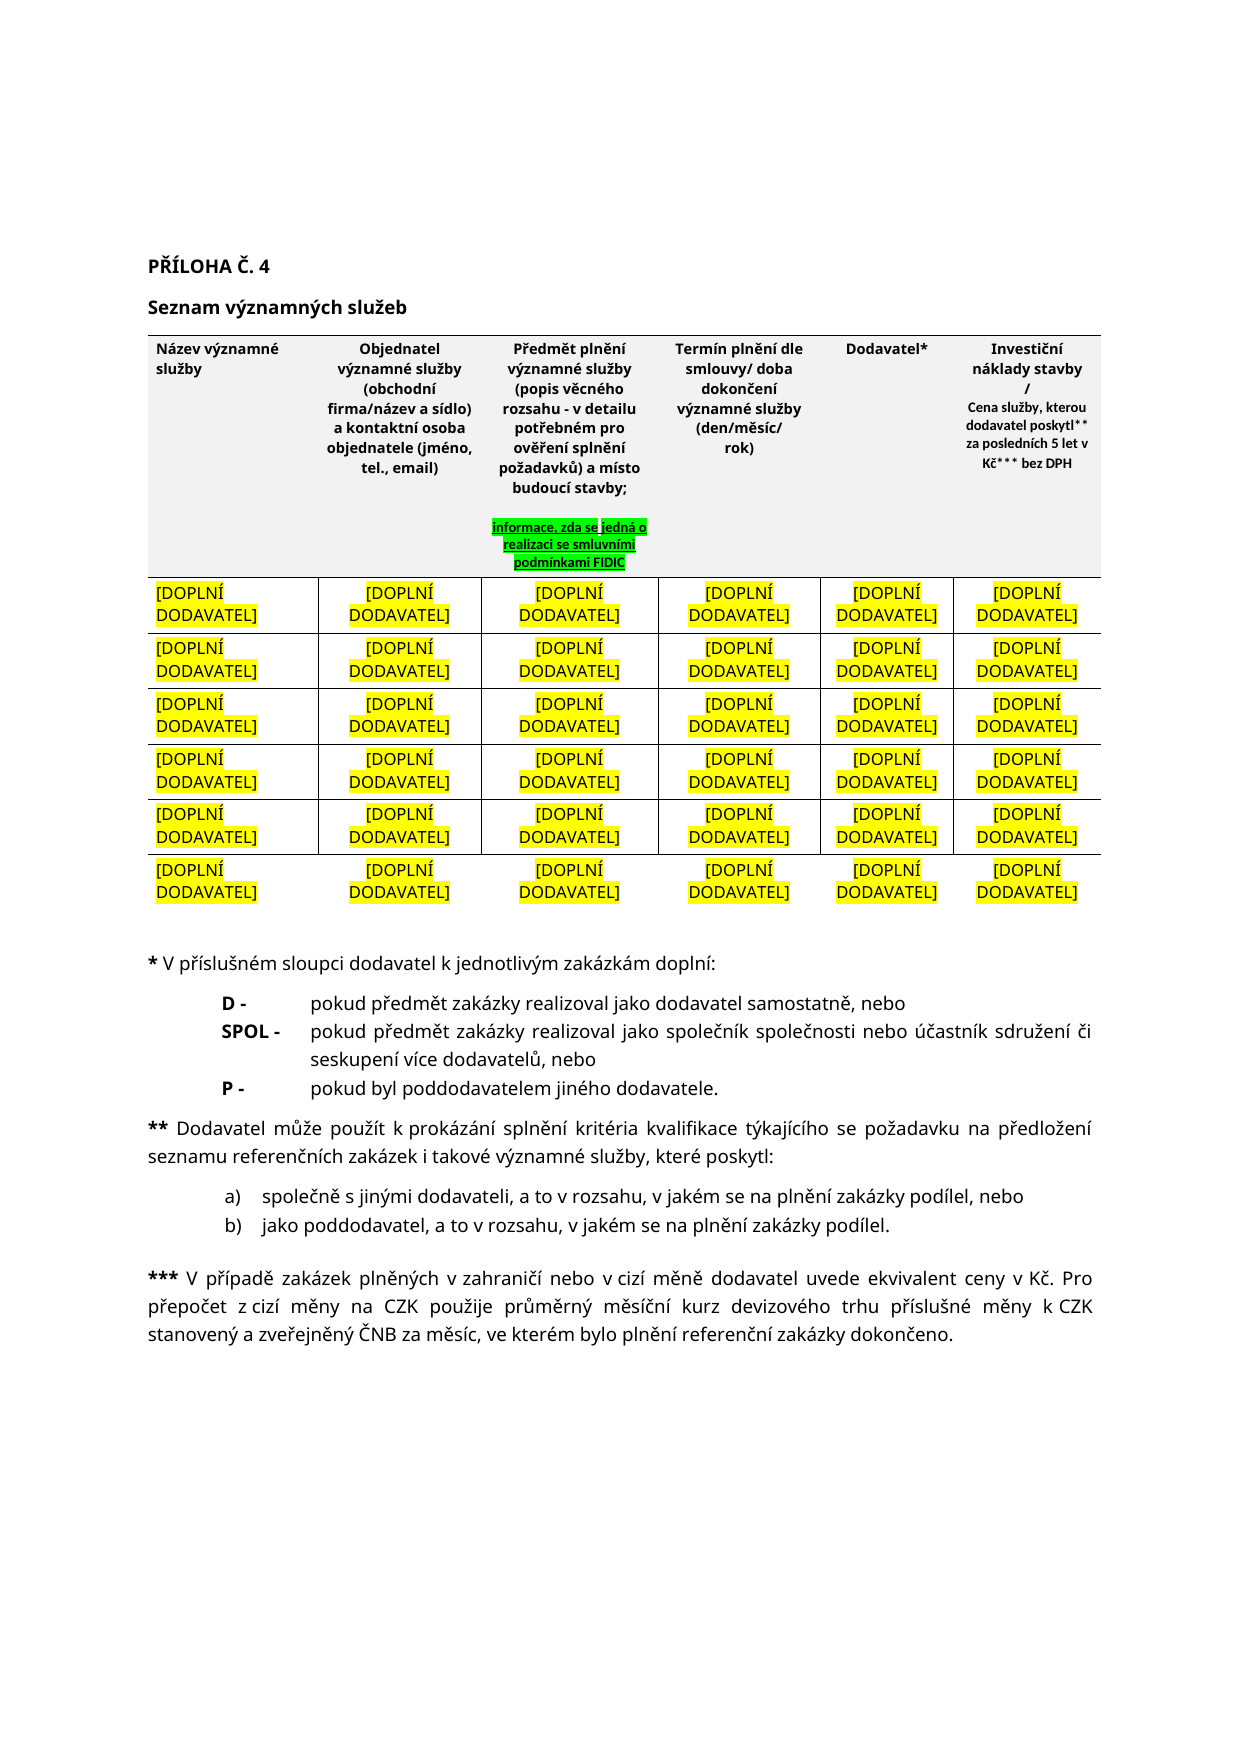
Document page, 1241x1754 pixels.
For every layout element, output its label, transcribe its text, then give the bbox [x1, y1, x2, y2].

text D - pokud předmět zakázky realizoval jako dodavatel samostatně, nebo [221, 991, 1093, 1016]
table_cell [DOPLNÍ DODAVATEL] [954, 689, 1101, 743]
table_cell [DOPLNÍ DODAVATEL] [821, 800, 953, 854]
table_cell [DOPLNÍ DODAVATEL] [659, 578, 820, 633]
table_cell [DOPLNÍ DODAVATEL] [148, 855, 318, 910]
table_cell [DOPLNÍ DODAVATEL] [482, 745, 658, 799]
table_cell [DOPLNÍ DODAVATEL] [482, 689, 658, 743]
table_cell [DOPLNÍ DODAVATEL] [481, 855, 658, 910]
table_cell [DOPLNÍ DODAVATEL] [148, 578, 318, 633]
table_header Termín plnění dle smlouvy/ doba dokončení významné služby (den/měsíc/ rok) [658, 336, 820, 577]
table_header Objednatel významné služby (obchodní firma/název a sídlo) a kontaktní osoba objednatele (jméno, tel., email) [318, 336, 481, 577]
table_header Investiční náklady stavby / Cena služby, kterou dodavatel poskytl** za posledních 5 let v Kč*** bez DPH [953, 336, 1101, 577]
text SPOL - pokud předmět zakázky realizoval jako společník společnosti nebo účastník sdružení či seskupení více dodavatelů, nebo [221, 1019, 1093, 1072]
text Příloha č. 4 [148, 254, 1093, 279]
table_cell [DOPLNÍ DODAVATEL] [482, 634, 658, 688]
table_cell [DOPLNÍ DODAVATEL] [953, 855, 1101, 910]
table_cell [DOPLNÍ DODAVATEL] [318, 855, 481, 910]
table_cell [DOPLNÍ DODAVATEL] [319, 689, 481, 743]
table_cell [DOPLNÍ DODAVATEL] [821, 689, 953, 743]
list společně s jinými dodavateli, a to v rozsahu, v jakém se na plnění zakázky podílel, nebo [224, 1184, 1093, 1209]
table_cell [DOPLNÍ DODAVATEL] [319, 578, 481, 633]
table_cell [DOPLNÍ DODAVATEL] [148, 745, 318, 799]
table_cell [DOPLNÍ DODAVATEL] [319, 745, 481, 799]
table_header Název významné služby [148, 336, 318, 577]
table_cell [DOPLNÍ DODAVATEL] [148, 689, 318, 743]
table_cell [DOPLNÍ DODAVATEL] [148, 634, 318, 688]
table_cell [DOPLNÍ DODAVATEL] [658, 855, 820, 910]
table_cell [DOPLNÍ DODAVATEL] [954, 800, 1101, 854]
table_cell [DOPLNÍ DODAVATEL] [821, 634, 953, 688]
table_cell [DOPLNÍ DODAVATEL] [148, 800, 318, 854]
table_header Předmět plnění významné služby (popis věcného rozsahu - v detailu potřebném pro ověření splnění požadavků) a místo budoucí stavby; informace, zda se jedná o realizaci se smluvními podmínkami FIDIC [481, 336, 658, 577]
table_cell [DOPLNÍ DODAVATEL] [659, 634, 820, 688]
table_cell [DOPLNÍ DODAVATEL] [659, 745, 820, 799]
text P - pokud byl poddodavatelem jiného dodavatele. [221, 1075, 1093, 1100]
table_header Dodavatel* [820, 336, 953, 577]
list jako poddodavatel, a to v rozsahu, v jakém se na plnění zakázky podílel. [224, 1212, 1093, 1237]
table_cell [DOPLNÍ DODAVATEL] [659, 689, 820, 743]
text ** Dodavatel může použít k prokázání splnění kritéria kvalifikace týkajícího se požadavku na předložení seznamu referenčních zakázek i takové významné služby, které poskytl: [148, 1115, 1093, 1169]
table_cell [DOPLNÍ DODAVATEL] [319, 800, 481, 854]
table_cell [DOPLNÍ DODAVATEL] [954, 578, 1101, 633]
text * V příslušném sloupci dodavatel k jednotlivým zakázkám doplní: [148, 950, 1093, 976]
text *** V případě zakázek plněných v zahraničí nebo v cizí měně dodavatel uvede ekvivalent ceny v Kč. Pro přepočet z cizí měny na CZK použije průměrný měsíční kurz devizového trhu příslušné měny k CZK stanovený a zveřejněný ČNB za měsíc, ve kterém bylo plnění referenční zakázky dokončeno. [148, 1265, 1093, 1347]
table_cell [DOPLNÍ DODAVATEL] [954, 745, 1101, 799]
text Seznam významných služeb [148, 294, 1093, 320]
table_cell [DOPLNÍ DODAVATEL] [482, 800, 658, 854]
table_cell [DOPLNÍ DODAVATEL] [954, 634, 1101, 688]
table_cell [DOPLNÍ DODAVATEL] [821, 745, 953, 799]
table_cell [DOPLNÍ DODAVATEL] [319, 634, 481, 688]
table_cell [DOPLNÍ DODAVATEL] [820, 855, 953, 910]
table_cell [DOPLNÍ DODAVATEL] [821, 578, 953, 633]
table_cell [DOPLNÍ DODAVATEL] [659, 800, 820, 854]
table_cell [DOPLNÍ DODAVATEL] [482, 578, 658, 633]
